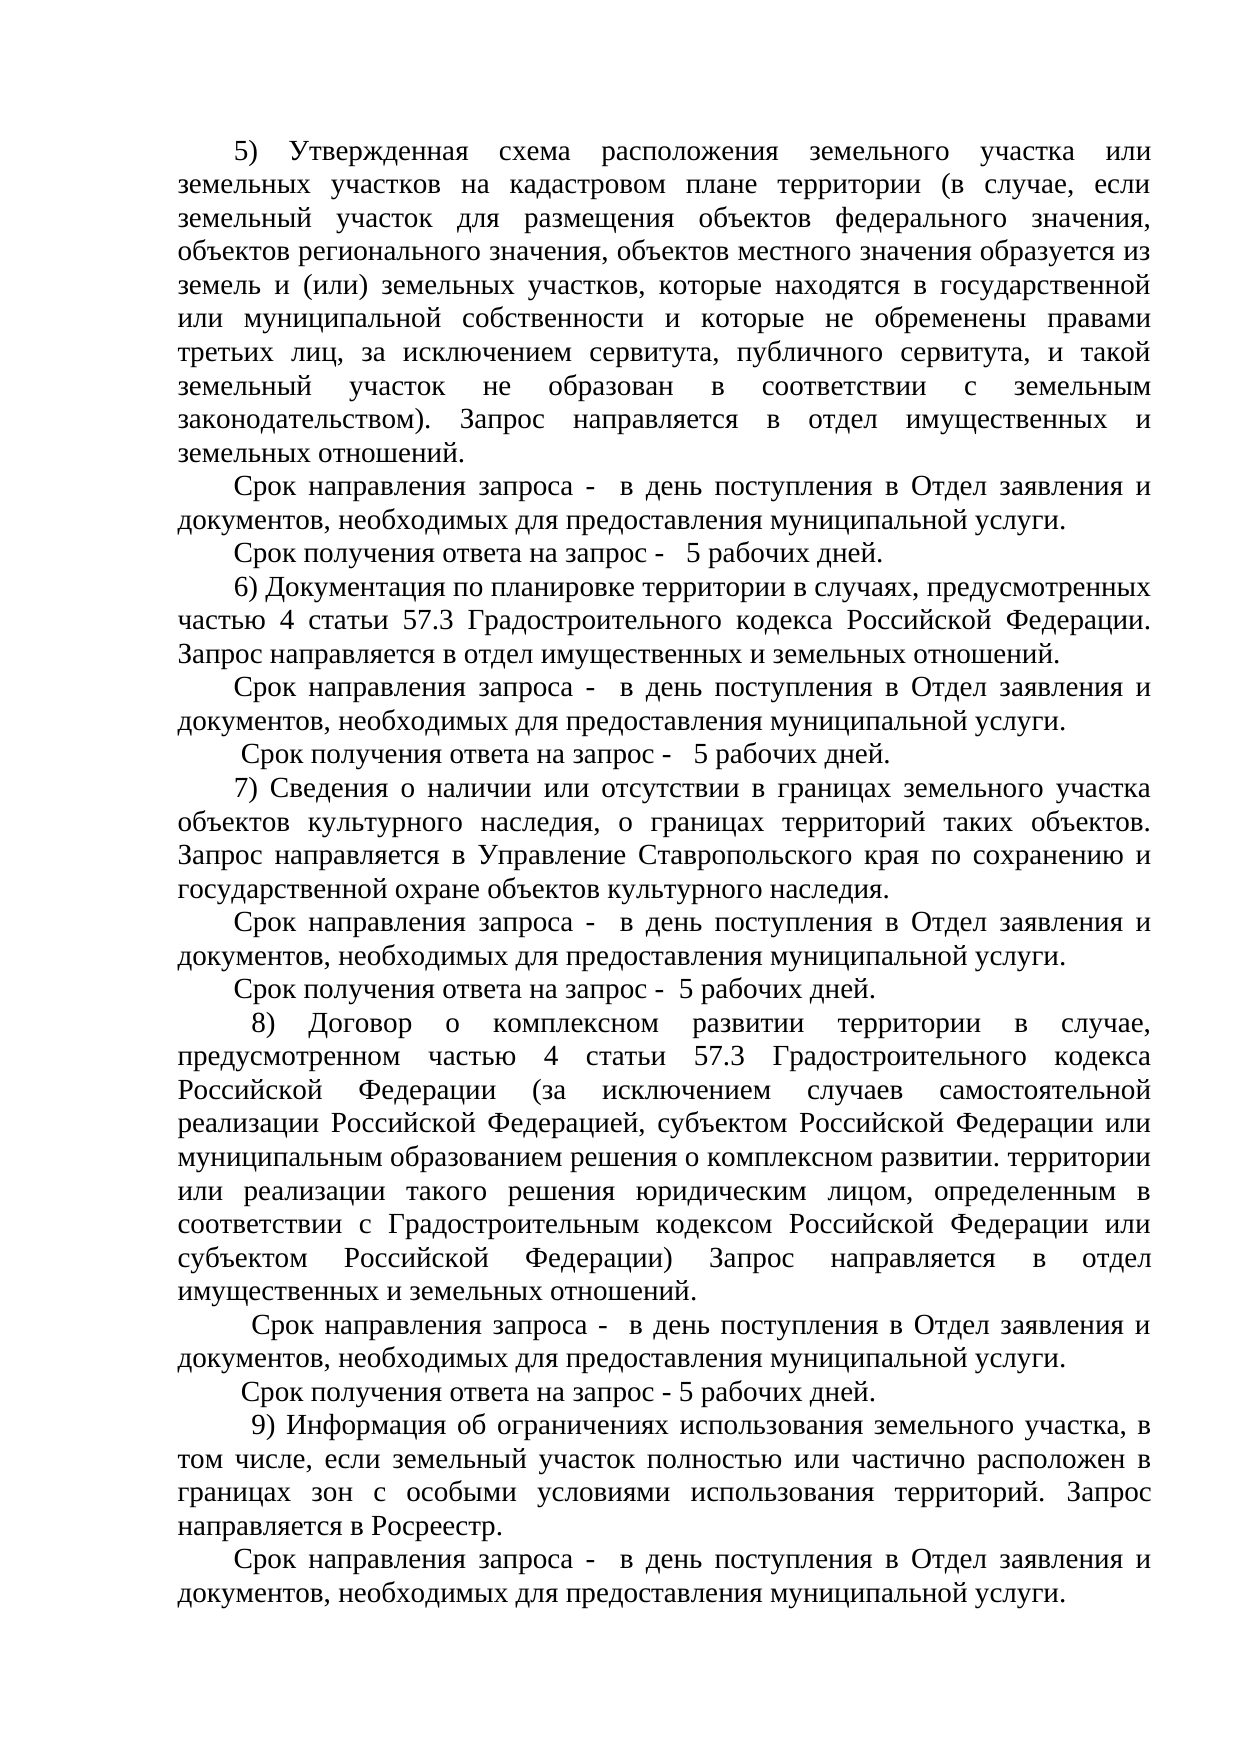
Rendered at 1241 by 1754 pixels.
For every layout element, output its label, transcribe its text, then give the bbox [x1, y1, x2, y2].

text Срок получения ответа на запрос - 5 рабочих дней. [177, 535, 1152, 569]
text Срок направления запроса - в день поступления в Отдел заявления и документов, необходимых для предоставления муниципальной услуги. [177, 468, 1152, 535]
text Срок направления запроса - в день поступления в Отдел заявления и документов, необходимых для предоставления муниципальной услуги. [177, 904, 1152, 971]
text Срок получения ответа на запрос - 5 рабочих дней. [177, 971, 1152, 1005]
text Срок направления запроса - в день поступления в Отдел заявления и документов, необходимых для предоставления муниципальной услуги. [177, 669, 1152, 737]
text 5) Утвержденная схема расположения земельного участка или земельных участков на кадастровом плане территории (в случае, если земельный участок для размещения объектов федерального значения, объектов регионального значения, объектов местного значения образуется из земель и (или) земельных участков, которые находятся в государственной или муниципальной собственности и которые не обременены правами третьих лиц, за исключением сервитута, публичного сервитута, и такой земельный участок не образован в соответствии с земельным законодательством). Запрос направляется в отдел имущественных и земельных отношений. [177, 133, 1152, 468]
text 6) Документация по планировке территории в случаях, предусмотренных частью 4 статьи 57.3 Градостроительного кодекса Российской Федерации. Запрос направляется в отдел имущественных и земельных отношений. [177, 569, 1152, 669]
text 9) Информация об ограничениях использования земельного участка, в том числе, если земельный участок полностью или частично расположен в границах зон с особыми условиями использования территорий. Запрос направляется в Росреестр. [177, 1407, 1152, 1542]
text Срок направления запроса - в день поступления в Отдел заявления и документов, необходимых для предоставления муниципальной услуги. [177, 1307, 1152, 1374]
text 8) Договор о комплексном развитии территории в случае, предусмотренном частью 4 статьи 57.3 Градостроительного кодекса Российской Федерации (за исключением случаев самостоятельной реализации Российской Федерацией, субъектом Российской Федерации или муниципальным образованием решения о комплексном развитии. территории или реализации такого решения юридическим лицом, определенным в соответствии с Градостроительным кодексом Российской Федерации или субъектом Российской Федерации) Запрос направляется в отдел имущественных и земельных отношений. [177, 1005, 1152, 1307]
text Срок направления запроса - в день поступления в Отдел заявления и документов, необходимых для предоставления муниципальной услуги. [177, 1542, 1152, 1609]
text Срок получения ответа на запрос - 5 рабочих дней. [177, 1374, 1152, 1407]
text Срок получения ответа на запрос - 5 рабочих дней. [177, 737, 1152, 770]
text 7) Сведения о наличии или отсутствии в границах земельного участка объектов культурного наследия, о границах территорий таких объектов. Запрос направляется в Управление Ставропольского края по сохранению и государственной охране объектов культурного наследия. [177, 770, 1152, 904]
